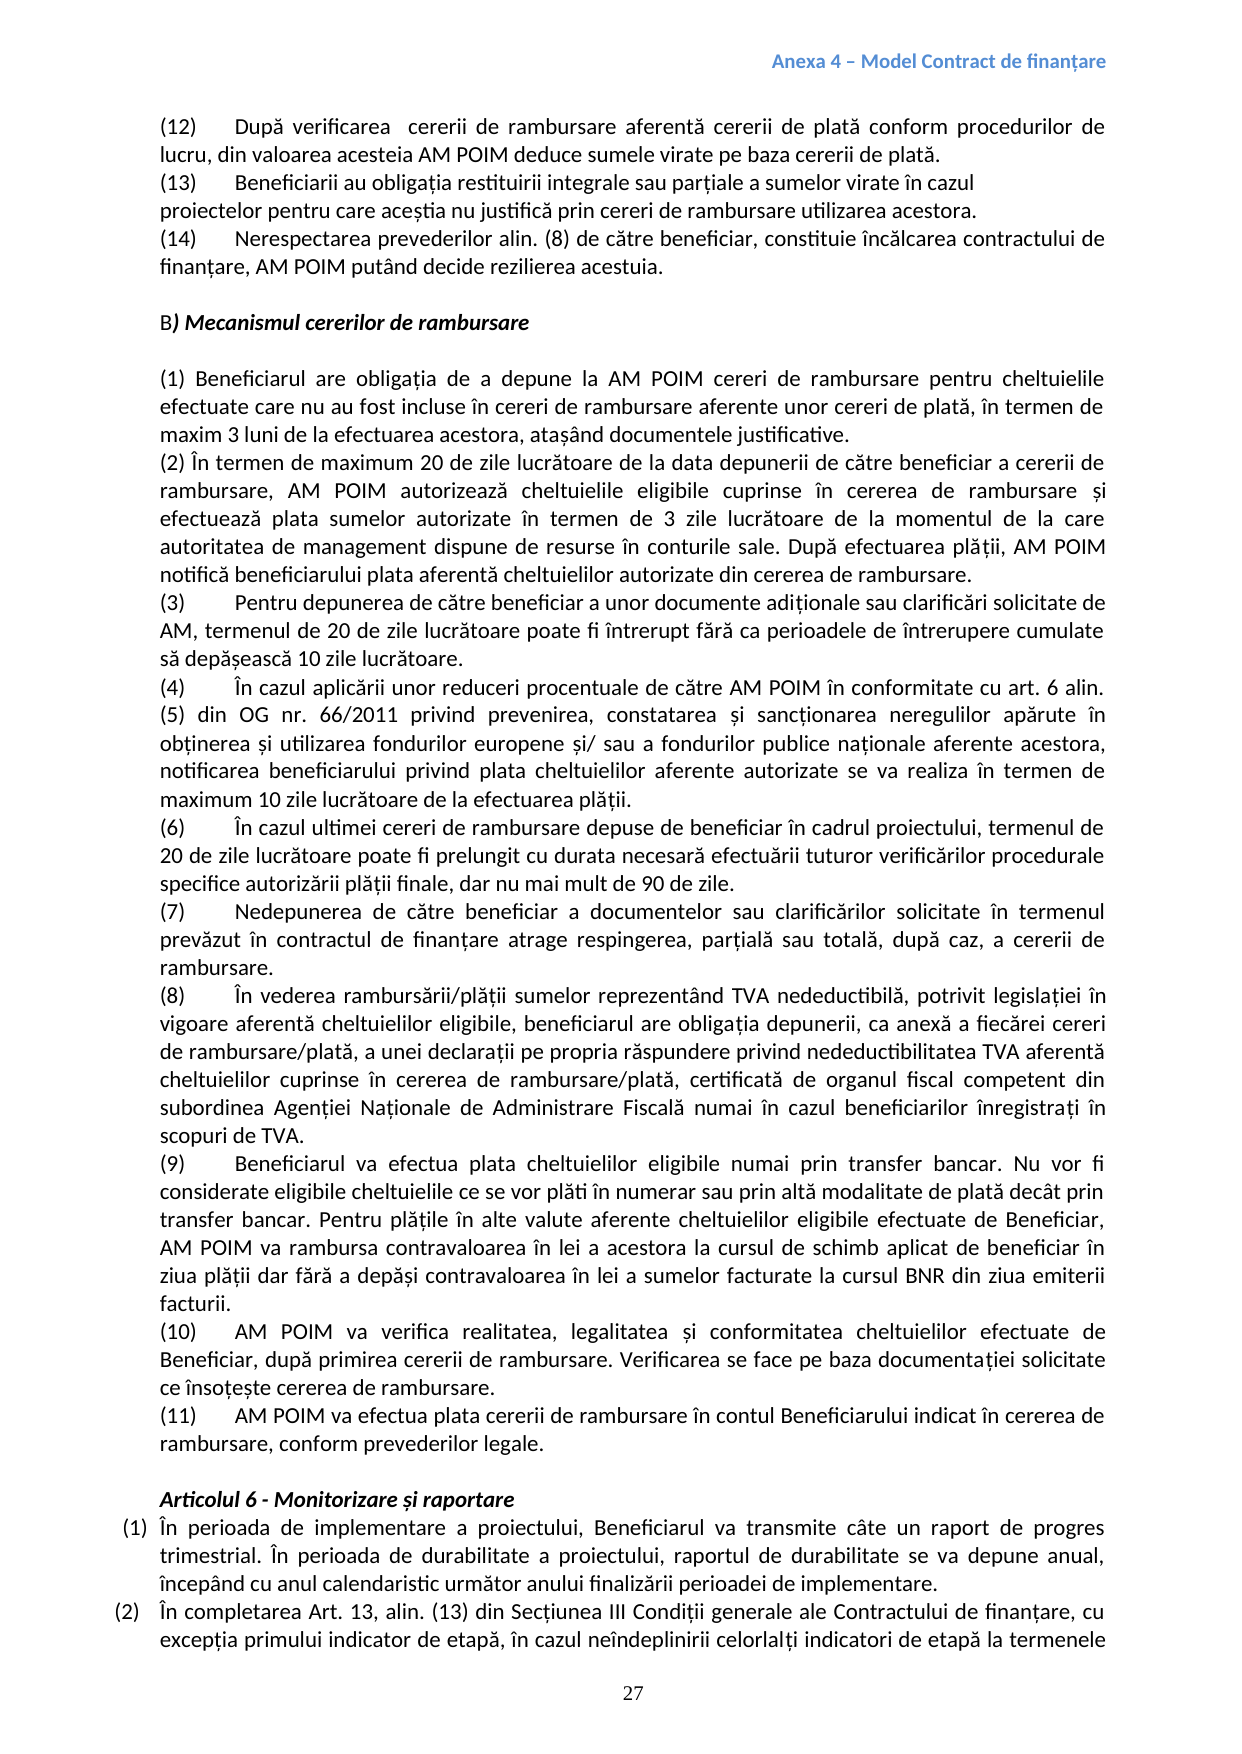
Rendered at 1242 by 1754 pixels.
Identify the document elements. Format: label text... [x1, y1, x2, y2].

list În perioada de implementare a proiectului, Beneficiarul va transmite câte un raport de progres trimestrial. În perioada de durabilitate a proiectului, raportul de durabilitate se va depune anual, începând cu anul calendaristic următor anului finalizării perioadei de implementare. [122, 1513, 1106, 1597]
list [114, 1597, 1106, 1653]
text Articolul 6 - Monitorizare şi raportare [159, 1485, 1106, 1513]
text B) Mecanismul cererilor de rambursare [159, 308, 1106, 336]
text (9) Beneficiarul va efectua plata cheltuielilor eligibile numai prin transfer bancar. Nu vor fi considerate eligibile cheltuielile ce se vor plăti în numerar sau prin altă modalitate de plată decât prin transfer bancar. Pentru plăţile în alte valute aferente cheltuielilor eligibile efectuate de Beneficiar, AM POIM va rambursa contravaloarea în lei a acestora la cursul de schimb aplicat de beneficiar în ziua plăţii dar fără a depăşi contravaloarea în lei a sumelor facturate la cursul BNR din ziua emiterii facturii. [159, 1149, 1106, 1317]
text proiectelor pentru care aceştia nu justifică prin cereri de rambursare utilizarea acestora. [159, 196, 1106, 224]
text (12) După verificarea cererii de rambursare aferentă cererii de plată conform procedurilor de lucru, din valoarea acesteia AM POIM deduce sumele virate pe baza cererii de plată. [159, 112, 1106, 168]
text (8) În vederea rambursării/plăţii sumelor reprezentând TVA nedeductibilă, potrivit legislaţiei în vigoare aferentă cheltuielilor eligibile, beneficiarul are obligaţia depunerii, ca anexă a fiecărei cereri de rambursare/plată, a unei declaraţii pe propria răspundere privind nedeductibilitatea TVA aferentă cheltuielilor cuprinse în cererea de rambursare/plată, certificată de organul fiscal competent din subordinea Agenţiei Naţionale de Administrare Fiscală numai în cazul beneficiarilor înregistraţi în scopuri de TVA. [159, 981, 1106, 1149]
text (1) Beneficiarul are obligaţia de a depune la AM POIM cereri de rambursare pentru cheltuielile efectuate care nu au fost incluse în cereri de rambursare aferente unor cereri de plată, în termen de maxim 3 luni de la efectuarea acestora, ataşând documentele justificative. [159, 364, 1106, 448]
text (10) AM POIM va verifica realitatea, legalitatea şi conformitatea cheltuielilor efectuate de Beneficiar, după primirea cererii de rambursare. Verificarea se face pe baza documentaţiei solicitate ce însoţeşte cererea de rambursare. [159, 1317, 1106, 1401]
text (14) Nerespectarea prevederilor alin. (8) de către beneficiar, constituie încălcarea contractului de finanţare, AM POIM putând decide rezilierea acestuia. [159, 224, 1106, 280]
text (7) Nedepunerea de către beneficiar a documentelor sau clarificărilor solicitate în termenul prevăzut în contractul de finanţare atrage respingerea, parţială sau totală, după caz, a cererii de rambursare. [159, 897, 1106, 981]
text (13) Beneficiarii au obligaţia restituirii integrale sau parţiale a sumelor virate în cazul [159, 168, 1106, 196]
text (6) În cazul ultimei cereri de rambursare depuse de beneficiar în cadrul proiectului, termenul de 20 de zile lucrătoare poate fi prelungit cu durata necesară efectuării tuturor verificărilor procedurale specifice autorizării plăţii finale, dar nu mai mult de 90 de zile. [159, 813, 1106, 897]
text (3) Pentru depunerea de către beneficiar a unor documente adiţionale sau clarificări solicitate de AM, termenul de 20 de zile lucrătoare poate fi întrerupt fără ca perioadele de întrerupere cumulate să depăşească 10 zile lucrătoare. [159, 588, 1106, 673]
text (11) AM POIM va efectua plata cererii de rambursare în contul Beneficiarului indicat în cererea de rambursare, conform prevederilor legale. [159, 1401, 1106, 1457]
text (2) În termen de maximum 20 de zile lucrătoare de la data depunerii de către beneficiar a cererii de rambursare, AM POIM autorizează cheltuielile eligibile cuprinse în cererea de rambursare şi efectuează plata sumelor autorizate în termen de 3 zile lucrătoare de la momentul de la care autoritatea de management dispune de resurse în conturile sale. După efectuarea plăţii, AM POIM notifică beneficiarului plata aferentă cheltuielilor autorizate din cererea de rambursare. [159, 448, 1106, 588]
text (4) În cazul aplicării unor reduceri procentuale de către AM POIM în conformitate cu art. 6 alin. (5) din OG nr. 66/2011 privind prevenirea, constatarea şi sancţionarea neregulilor apărute în obţinerea şi utilizarea fondurilor europene şi/ sau a fondurilor publice naţionale aferente acestora, notificarea beneficiarului privind plata cheltuielilor aferente autorizate se va realiza în termen de maximum 10 zile lucrătoare de la efectuarea plăţii. [159, 673, 1106, 813]
